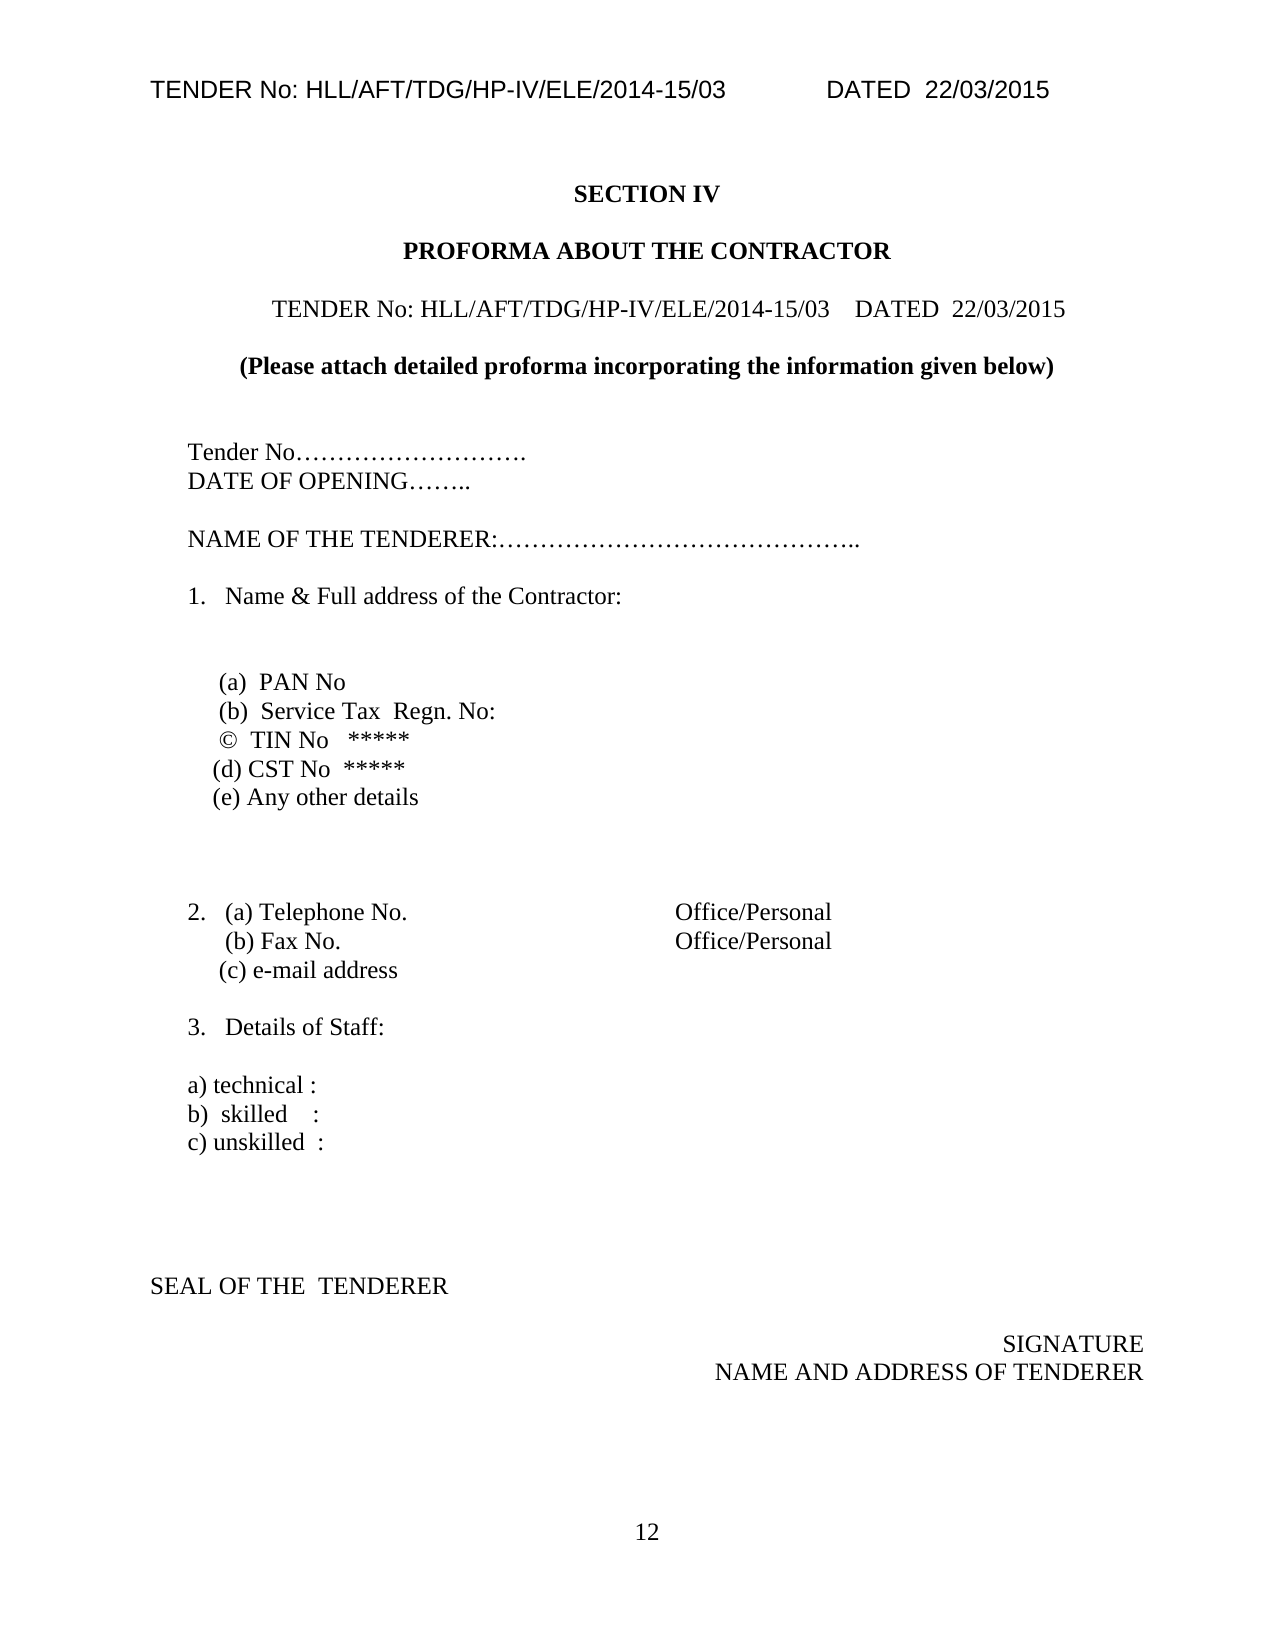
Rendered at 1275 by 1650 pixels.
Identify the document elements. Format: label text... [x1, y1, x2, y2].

text Tender No………………………. [187, 437, 1144, 466]
text NAME AND ADDRESS OF TENDERER [187, 1357, 1144, 1386]
text (Please attach detailed proforma incorporating the information given below) [150, 351, 1144, 380]
text (d) CST No ***** [187, 754, 1144, 782]
text a) technical : [187, 1070, 1144, 1099]
text DATE OF OPENING…….. [187, 466, 1144, 495]
list Details of Staff: [187, 1012, 1144, 1041]
text b) skilled : [187, 1099, 1144, 1127]
text NAME OF THE TENDERER:…………………………………….. [187, 524, 1144, 552]
text 2. (a) Telephone No. Office/Personal [187, 897, 1144, 926]
text (b) Fax No. Office/Personal [150, 926, 1144, 955]
text SECTION IV [150, 179, 1144, 207]
text SEAL OF THE TENDERER [150, 1271, 1144, 1300]
list Name & Full address of the Contractor: [187, 581, 1144, 610]
text TENDER No: HLL/AFT/TDG/HP-IV/ELE/2014-15/03 DATED 22/03/2015 [150, 294, 1187, 322]
text c) unskilled : [187, 1127, 1144, 1156]
text PROFORMA ABOUT THE CONTRACTOR [150, 236, 1144, 265]
text (c) e-mail address [150, 955, 1144, 984]
text (e) Any other details [150, 782, 1144, 811]
text (a) PAN No [187, 667, 1144, 696]
text SIGNATURE [150, 1329, 1144, 1357]
text (b) Service Tax Regn. No: [187, 696, 1144, 725]
text © TIN No ***** [187, 725, 1144, 754]
